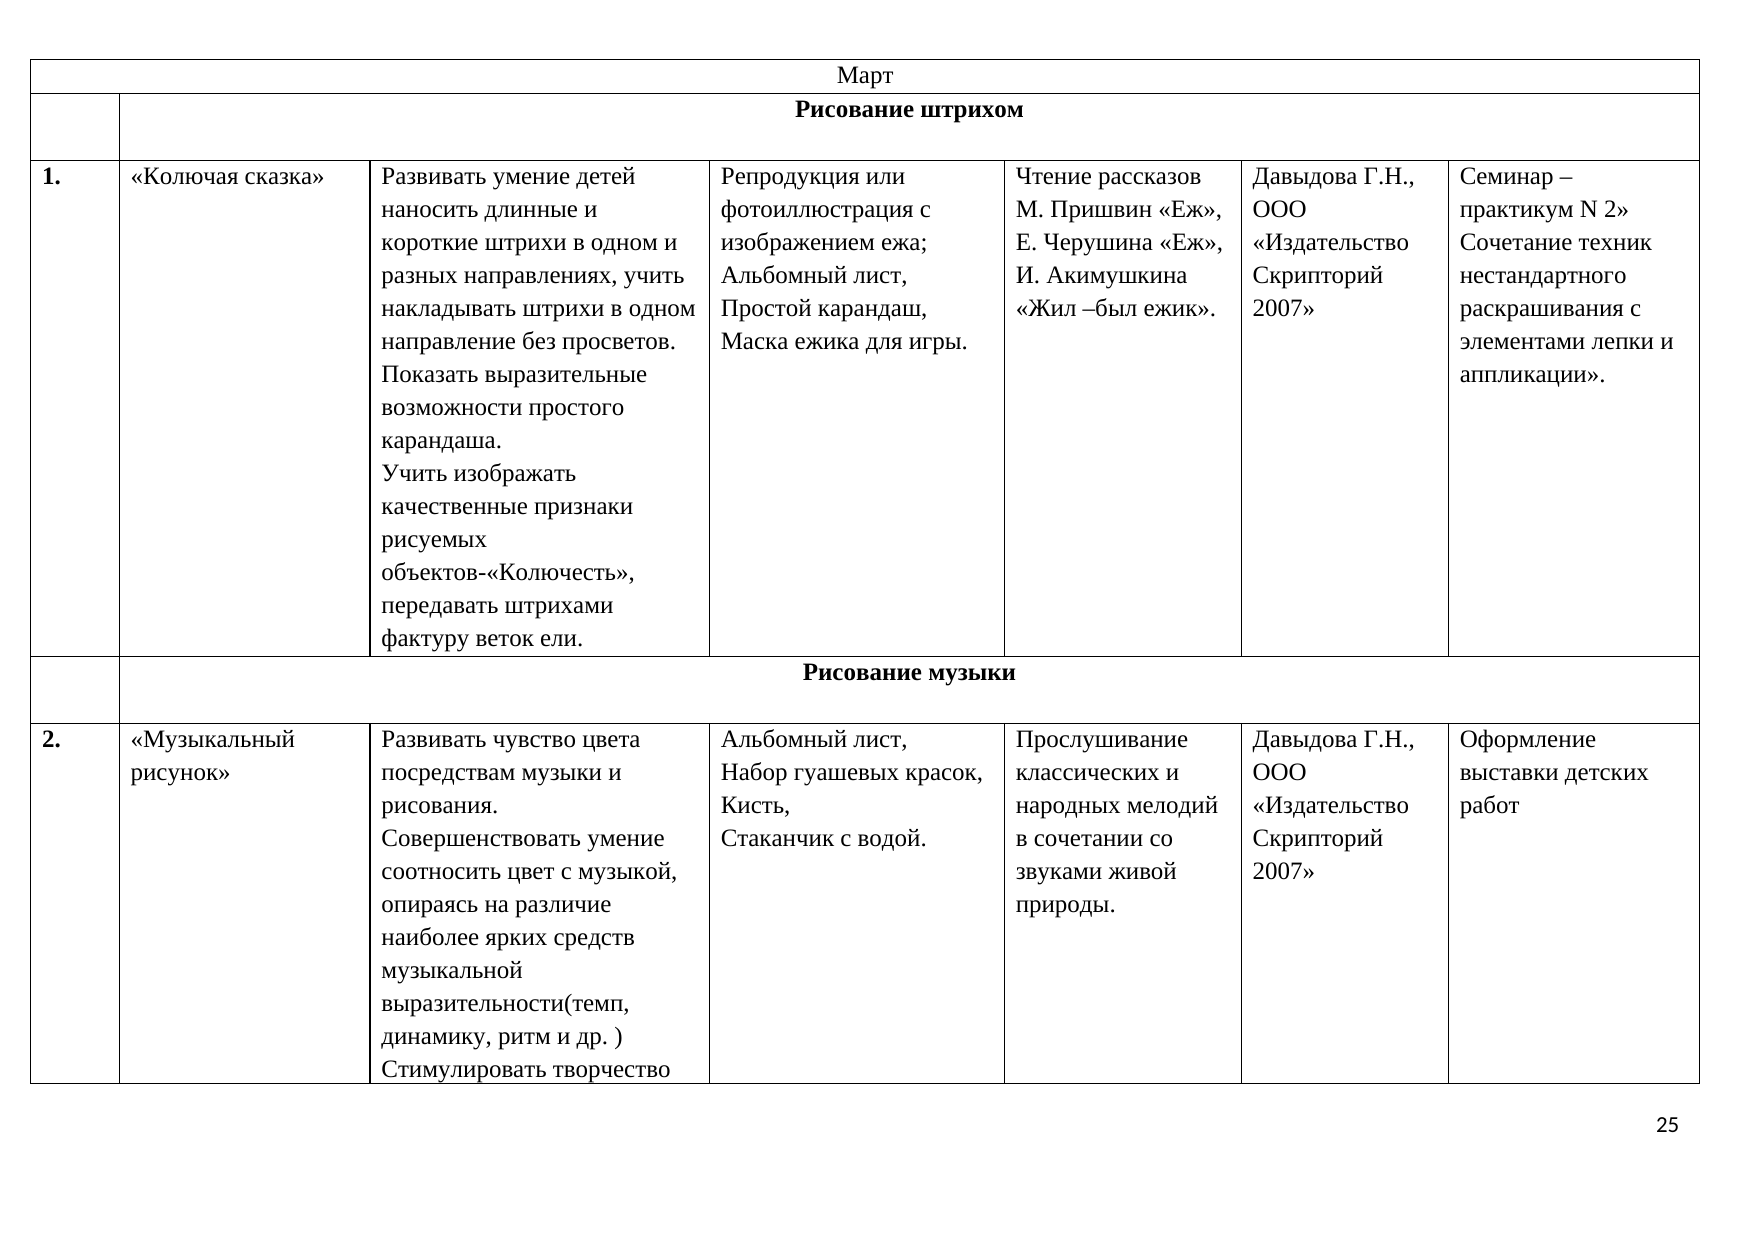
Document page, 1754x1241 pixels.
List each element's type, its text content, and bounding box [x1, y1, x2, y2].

table_cell Рисование музыки [120, 657, 1699, 723]
table_cell Рисование штрихом [120, 94, 1699, 160]
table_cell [1005, 724, 1241, 1083]
table_cell Давыдова Г.Н., ООО «Издательство Скрипторий 2007» [1242, 161, 1448, 656]
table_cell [1449, 724, 1699, 1083]
table_cell Репродукция или фотоиллюстрация с изображением ежа; Альбомный лист, Простой карандаш, Маска ежика для игры. [710, 161, 1004, 656]
table_cell 2. [31, 724, 119, 1083]
table_cell «Колючая сказка» [120, 161, 369, 656]
table_cell 1. [31, 161, 119, 656]
table_cell Март [31, 60, 1699, 93]
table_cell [710, 724, 1004, 1083]
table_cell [371, 724, 709, 1083]
table_cell Чтение рассказов М. Пришвин «Еж», Е. Черушина «Еж», И. Акимушкина «Жил –был ежик». [1005, 161, 1241, 656]
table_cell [1242, 724, 1448, 1083]
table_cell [120, 724, 369, 1083]
table_cell Семинар – практикум N 2» Сочетание техник нестандартного раскрашивания с элементами лепки и аппликации». [1449, 161, 1699, 656]
table_cell [31, 657, 119, 723]
table_cell [31, 94, 119, 160]
table_cell Развивать умение детей наносить длинные и короткие штрихи в одном и разных направлениях, учить накладывать штрихи в одном направление без просветов. Показать выразительные возможности простого карандаша. Учить изображать качественные признаки рисуемых объектов-«Колючесть», передавать штрихами фактуру веток ели. [371, 161, 709, 656]
